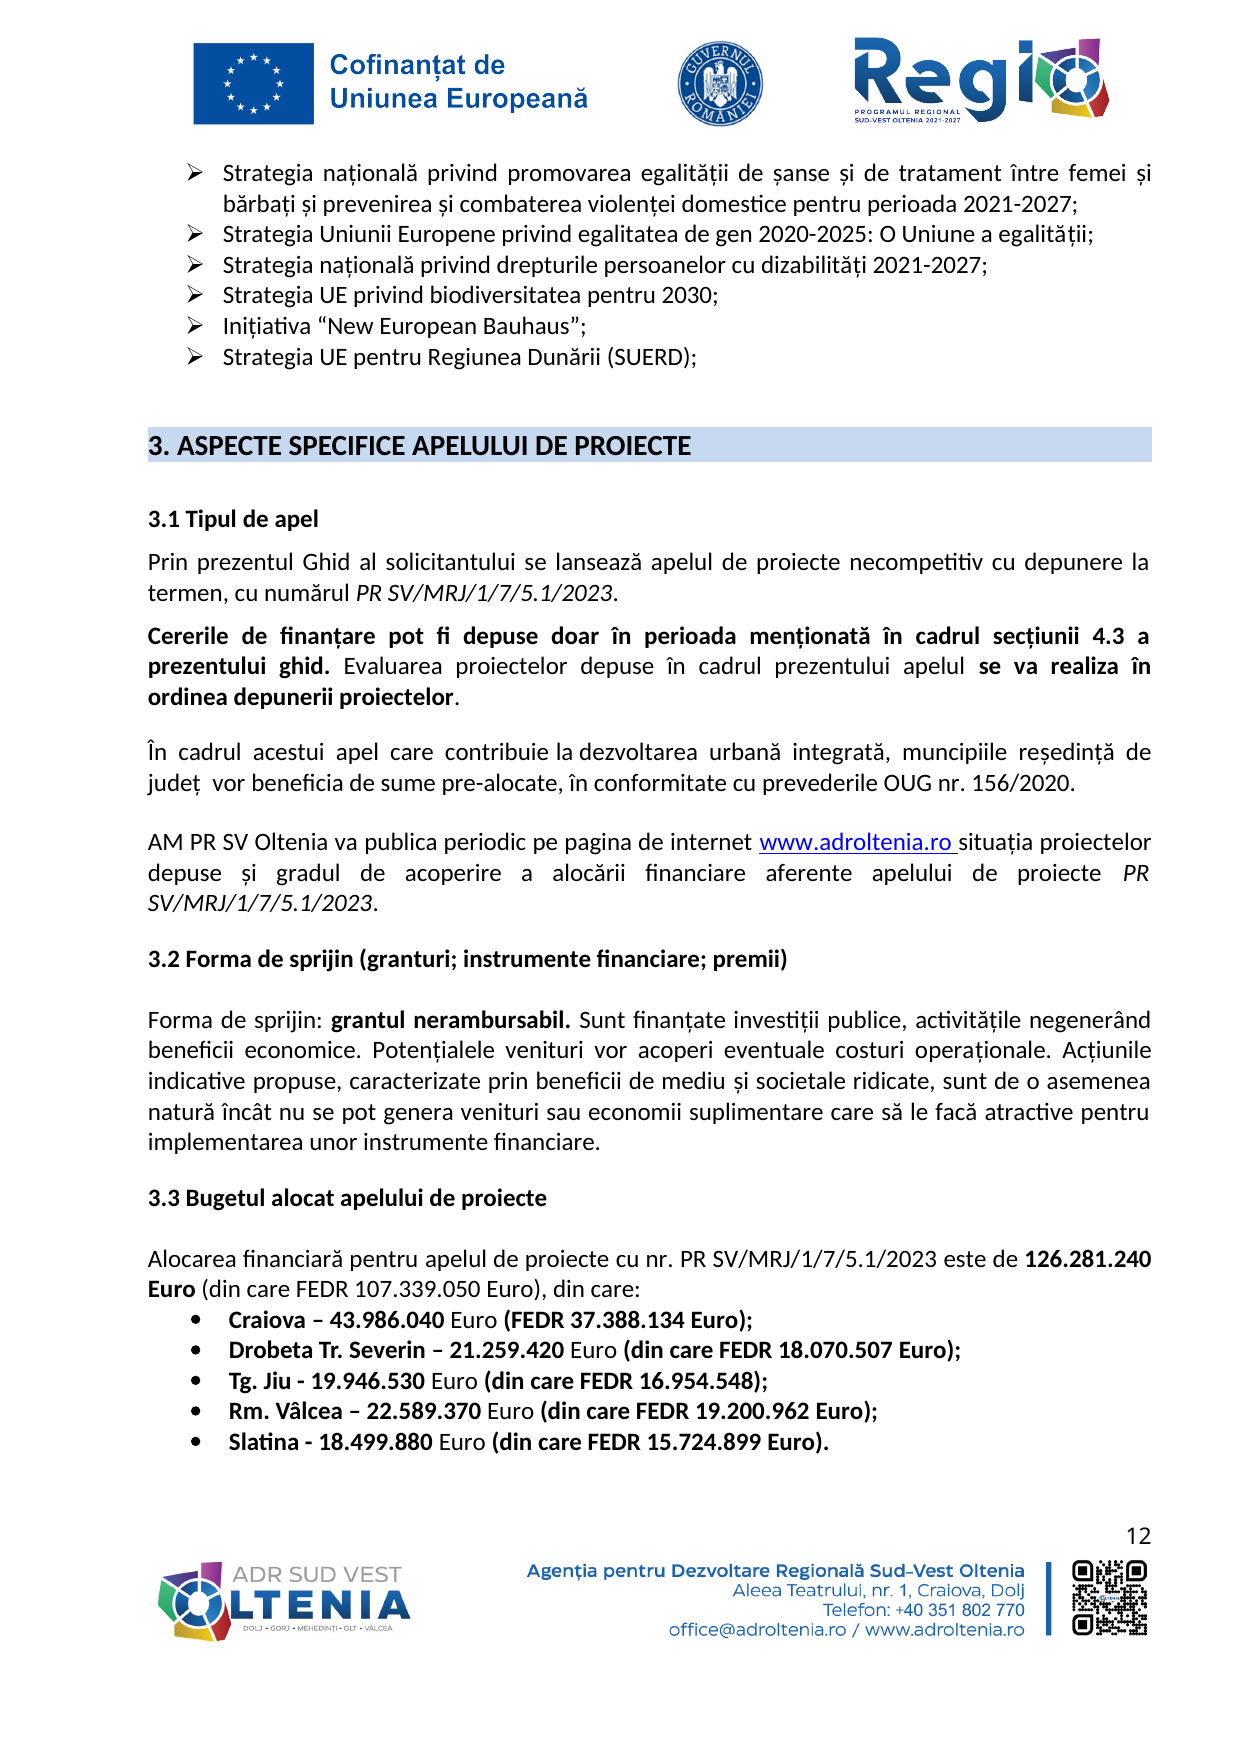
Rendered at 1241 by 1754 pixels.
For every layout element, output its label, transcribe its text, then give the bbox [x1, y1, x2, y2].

list Slatina - 18.499.880 Euro (din care FEDR 15.724.899 Euro). [191, 1426, 1146, 1456]
list Rm. Vâlcea – 22.589.370 Euro (din care FEDR 19.200.962 Euro); [191, 1395, 1146, 1426]
picture [188, 38, 590, 128]
subtitle 3.1 Tipul de apel [148, 503, 1152, 534]
list Strategia națională privind promovarea egalității de șanse și de tratament între femei și bărbați și prevenirea și combaterea violenței domestice pentru perioada 2021-2027; [185, 157, 1152, 218]
text AM PR SV Oltenia va publica periodic pe pagina de internet www.adroltenia.ro situația proiectelor depuse și gradul de acoperire a alocării financiare aferente apelului de proiecte PR SV/MRJ/1/7/5.1/2023. [148, 827, 1152, 918]
text Forma de sprijin: grantul nerambursabil. Sunt finanțate investiții publice, activitățile negenerând beneficii economice. Potențialele venituri vor acoperi eventuale costuri operaționale. Acțiunile indicative propuse, caracterizate prin beneficii de mediu și societale ridicate, sunt de o asemenea natură încât nu se pot genera venituri sau economii suplimentare care să le facă atractive pentru implementarea unor instrumente financiare. [148, 1004, 1152, 1157]
list Strategia națională privind drepturile persoanelor cu dizabilități 2021-2027; [185, 249, 1152, 279]
list Strategia UE pentru Regiunea Dunării (SUERD); [185, 341, 1152, 371]
text Cererile de finanțare pot fi depuse doar în perioada menționată în cadrul secțiunii 4.3 a prezentului ghid. Evaluarea proiectelor depuse în cadrul prezentului apelul se va realiza în ordinea depunerii proiectelor. [148, 620, 1152, 711]
picture [148, 1551, 1152, 1648]
list Strategia UE privind biodiversitatea pentru 2030; [185, 279, 1152, 310]
picture [674, 39, 768, 128]
picture [852, 36, 1111, 126]
subtitle 3.3 Bugetul alocat apelului de proiecte [148, 1182, 1152, 1212]
list Tg. Jiu - 19.946.530 Euro (din care FEDR 16.954.548); [191, 1365, 1146, 1395]
list Drobeta Tr. Severin – 21.259.420 Euro (din care FEDR 18.070.507 Euro); [191, 1334, 1146, 1365]
list Craiova – 43.986.040 Euro (FEDR 37.388.134 Euro); [191, 1304, 1146, 1334]
text În cadrul acestui apel care contribuie la dezvoltarea urbană integrată, muncipiile reședinţă de judeţ vor beneficia de sume pre-alocate, în conformitate cu prevederile OUG nr. 156/2020. [148, 736, 1152, 797]
subtitle 3.2 Forma de sprijin (granturi; instrumente financiare; premii) [148, 943, 1152, 974]
list Inițiativa “New European Bauhaus”; [185, 310, 1152, 341]
text Alocarea financiară pentru apelul de proiecte cu nr. PR SV/MRJ/1/7/5.1/2023 este de 126.281.240 Euro (din care FEDR 107.339.050 Euro), din care: [148, 1243, 1152, 1304]
list Strategia Uniunii Europene privind egalitatea de gen 2020-2025: O Uniune a egalității; [185, 218, 1152, 249]
subtitle 3. ASPECTE SPECIFICE APELULUI DE PROIECTE [148, 427, 1152, 462]
text Prin prezentul Ghid al solicitantului se lansează apelul de proiecte necompetitiv cu depunere la termen, cu numărul PR SV/MRJ/1/7/5.1/2023. [148, 546, 1152, 607]
